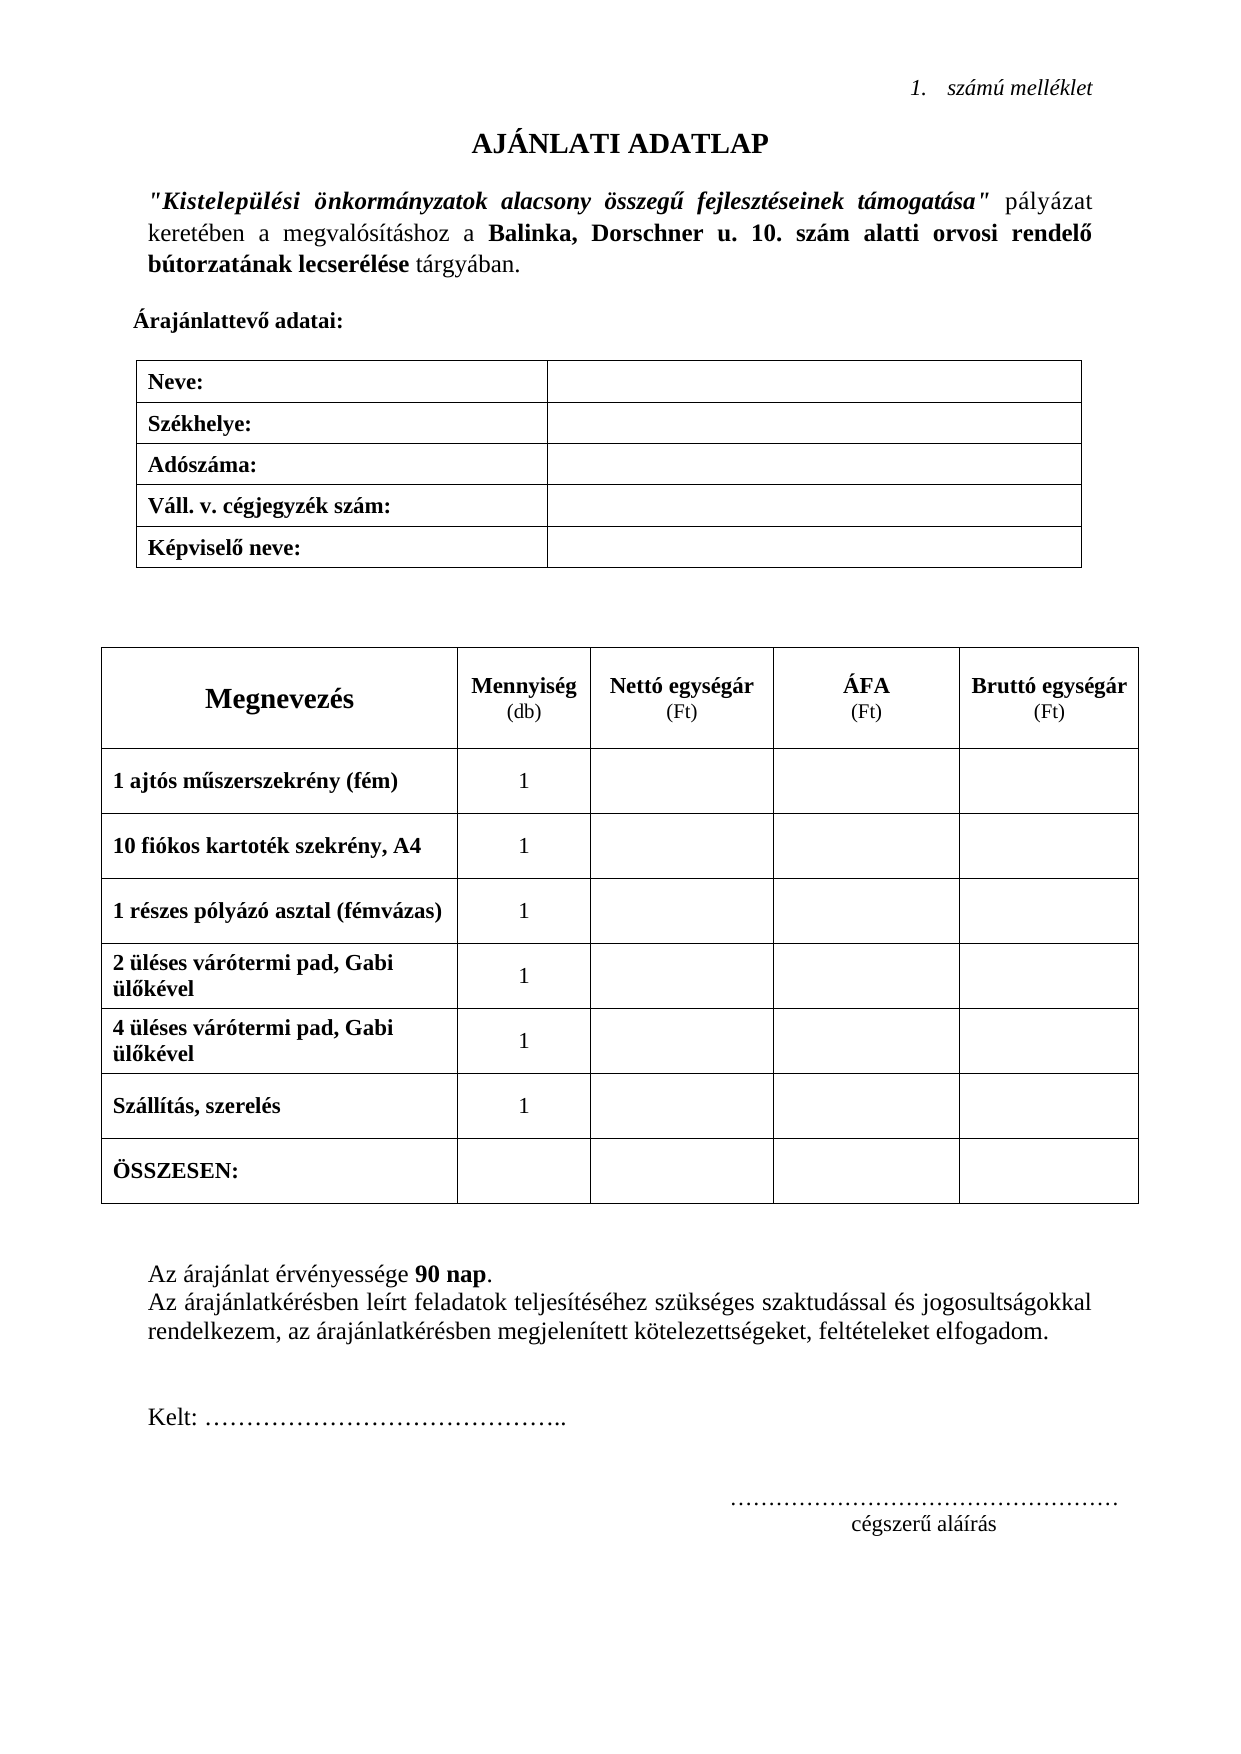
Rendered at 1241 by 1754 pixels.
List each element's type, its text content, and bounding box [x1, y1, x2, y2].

table_cell [774, 879, 959, 942]
table_cell [774, 1009, 959, 1072]
table_cell [591, 1009, 773, 1072]
table_cell [774, 1074, 959, 1137]
table_cell [548, 527, 1081, 567]
table_cell [774, 944, 959, 1007]
table_cell Székhelye: [137, 403, 547, 443]
text Árajánlattevő adatai: [133, 307, 1093, 334]
table_cell [591, 879, 773, 942]
table_cell [774, 749, 959, 812]
table_cell 10 fiókos kartoték szekrény, A4 [102, 814, 457, 877]
table_cell ÖSSZESEN: [102, 1139, 457, 1202]
table_cell Adószáma: [137, 444, 547, 484]
table_cell [548, 403, 1081, 443]
table_cell [458, 1139, 590, 1202]
table_cell 4 üléses várótermi pad, Gabi ülőkével [102, 1009, 457, 1072]
table_cell [960, 814, 1138, 877]
table_header Nettó egységár (Ft) [591, 648, 773, 747]
table_cell [591, 1139, 773, 1202]
table_cell [960, 944, 1138, 1007]
table_cell 2 üléses várótermi pad, Gabi ülőkével [102, 944, 457, 1007]
table_cell [960, 1009, 1138, 1072]
list számú melléklet [185, 74, 1093, 100]
table_cell [960, 1074, 1138, 1137]
table_cell [591, 1074, 773, 1137]
table_cell Képviselő neve: [137, 527, 547, 567]
table_header Mennyiség (db) [458, 648, 590, 747]
table_cell [774, 1139, 959, 1202]
table_cell 1 ajtós műszerszekrény (fém) [102, 749, 457, 812]
text AJÁNLATI ADATLAP [148, 127, 1093, 160]
table_header Neve: [137, 361, 547, 402]
table_header Megnevezés [102, 648, 457, 747]
text Az árajánlatkérésben leírt feladatok teljesítéséhez szükséges szaktudással és jogosultságokkal rendelkezem, az árajánlatkérésben megjelenített kötelezettségeket, feltételeket elfogadom. [148, 1287, 1093, 1345]
table_cell [960, 879, 1138, 942]
table_cell 1 [458, 1009, 590, 1072]
table_cell [960, 1139, 1138, 1202]
table_cell Szállítás, szerelés [102, 1074, 457, 1137]
table_cell Váll. v. cégjegyzék szám: [137, 485, 547, 526]
table_header [548, 361, 1081, 402]
table_cell 1 [458, 944, 590, 1007]
text Kelt: …………………………………….. [148, 1402, 1130, 1431]
table_header …………………………………………… cégszerű aláírás [718, 1484, 1093, 1537]
table_cell [591, 814, 773, 877]
table_cell 1 részes pólyázó asztal (fémvázas) [102, 879, 457, 942]
table_cell [591, 749, 773, 812]
table_cell [960, 749, 1138, 812]
text "Kistelepülési önkormányzatok alacsony összegű fejlesztéseinek támogatása" pályázat keretében a megvalósításhoz a Balinka, Dorschner u. 10. szám alatti orvosi rendelő bútorzatának lecserélése tárgyában. [148, 186, 1093, 278]
table_cell 1 [458, 1074, 590, 1137]
table_header Bruttó egységár (Ft) [960, 648, 1138, 747]
table_cell [548, 485, 1081, 526]
table_cell [591, 944, 773, 1007]
table_cell [548, 444, 1081, 484]
table_header ÁFA (Ft) [774, 648, 959, 747]
table_cell 1 [458, 814, 590, 877]
table_cell 1 [458, 749, 590, 812]
table_cell [774, 814, 959, 877]
table_cell 1 [458, 879, 590, 942]
text Az árajánlat érvényessége 90 nap. [148, 1259, 1093, 1287]
